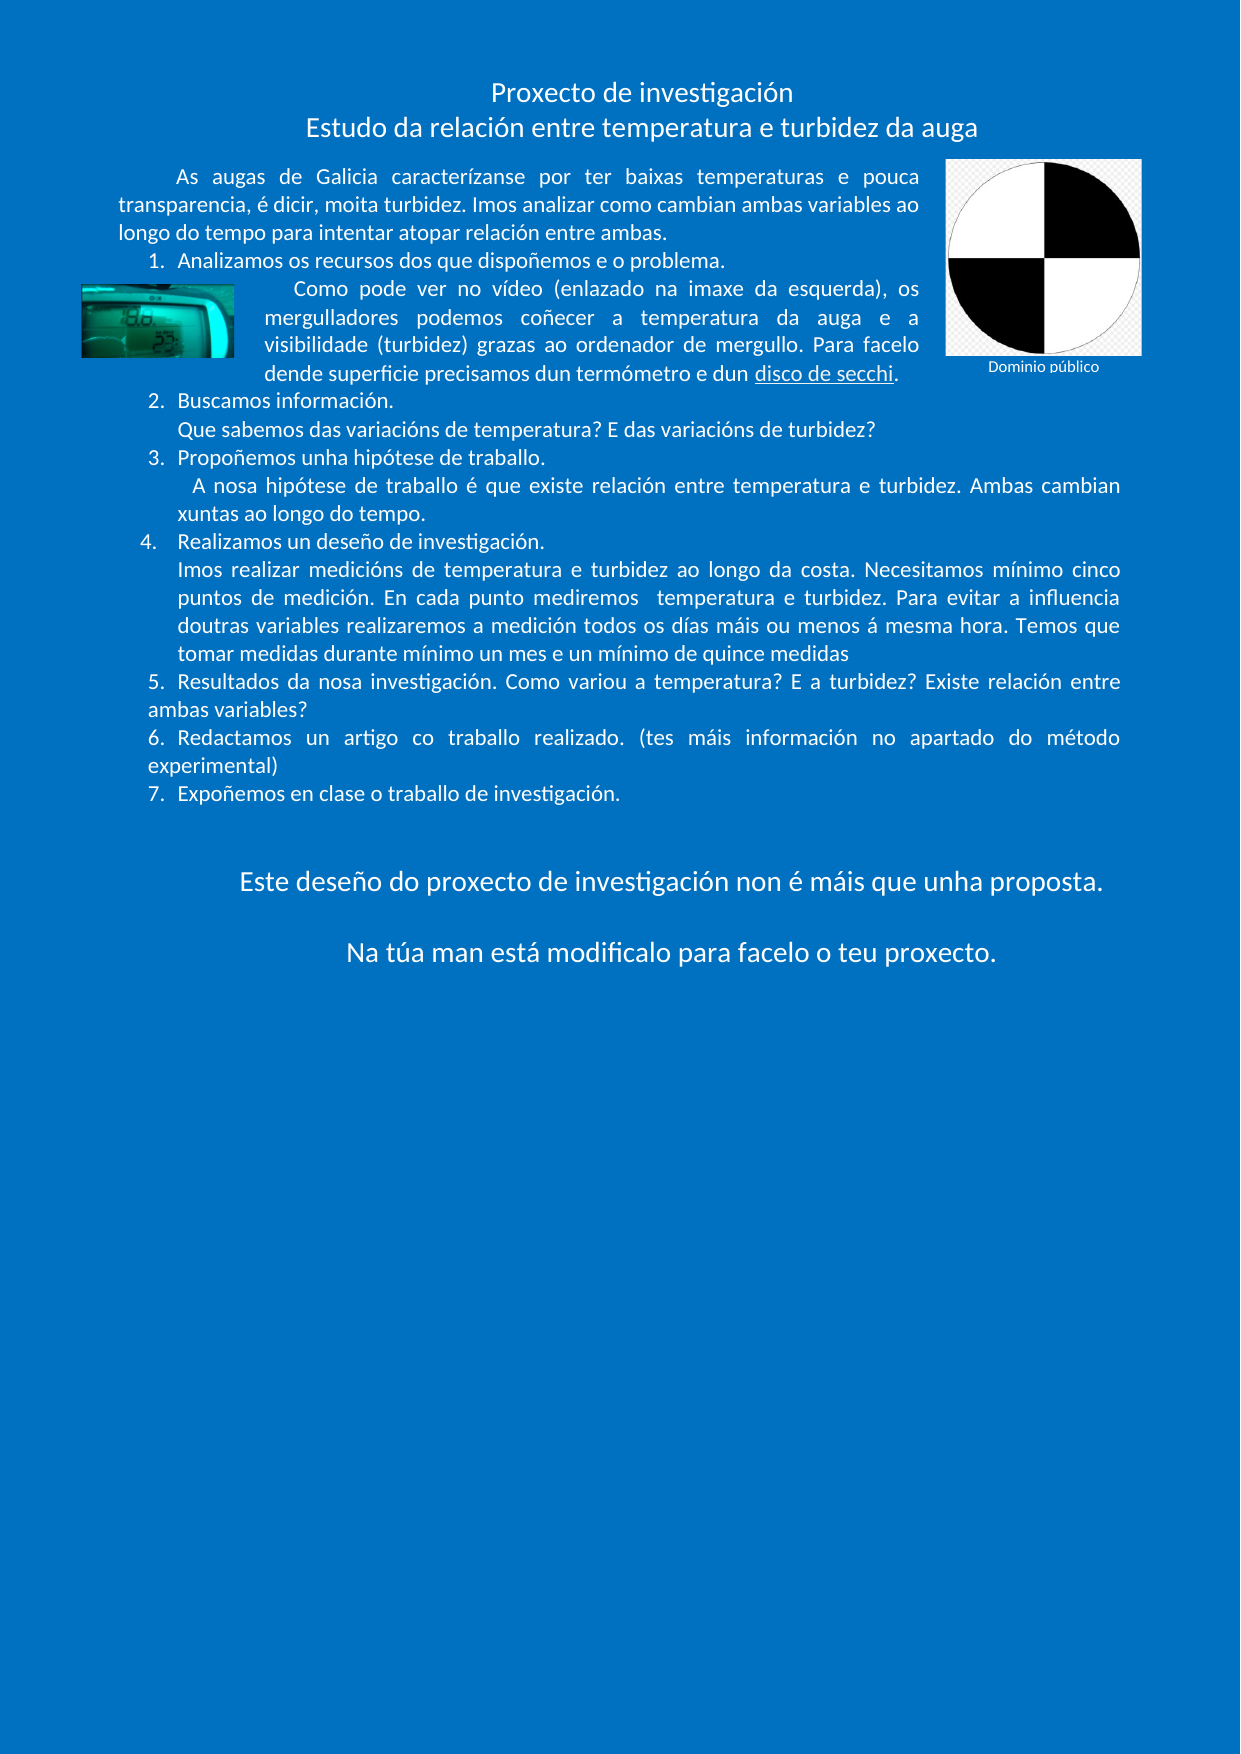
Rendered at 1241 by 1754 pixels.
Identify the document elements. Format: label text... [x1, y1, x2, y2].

list Como pode ver no vídeo (enlazado na imaxe da esquerda), os mergulladores podemos coñecer a temperatura da auga e a visibilidade (turbidez) grazas ao ordenador de mergullo. Para facelo dende superficie precisamos dun termómetro e dun disco de secchi. [177, 274, 1122, 387]
list Analizamos os recursos dos que dispoñemos e o problema. [118, 247, 945, 274]
text Este deseño do proxecto de investigación non é máis que unha proposta. [177, 863, 1122, 899]
list Propoñemos unha hipótese de traballo. [148, 443, 1122, 471]
list Buscamos información. [118, 387, 1122, 415]
list Resultados da nosa investigación. Como variou a temperatura? E a turbidez? Existe relación entre ambas variables? [148, 667, 1122, 723]
list Que sabemos das variacións de temperatura? E das variacións de turbidez? [177, 415, 1122, 443]
picture [81, 284, 235, 358]
picture [945, 159, 1142, 356]
list A nosa hipótese de traballo é que existe relación entre temperatura e turbidez. Ambas cambian xuntas ao longo do tempo. [177, 471, 1122, 527]
list Realizamos un deseño de investigación. [140, 527, 1122, 555]
text As augas de Galicia caracterízanse por ter baixas temperaturas e pouca transparencia, é dicir, moita turbidez. Imos analizar como cambian ambas variables ao longo do tempo para intentar atopar relación entre ambas. [118, 162, 945, 247]
list Imos realizar medicións de temperatura e turbidez ao longo da costa. Necesitamos mínimo cinco puntos de medición. En cada punto mediremos temperatura e turbidez. Para evitar a influencia doutras variables realizaremos a medición todos os días máis ou menos á mesma hora. Temos que tomar medidas durante mínimo un mes e un mínimo de quince medidas [177, 555, 1122, 667]
list Redactamos un artigo co traballo realizado. (tes máis información no apartado do método experimental) [148, 723, 1122, 779]
text Na túa man está modificalo para facelo o teu proxecto. [177, 934, 1122, 970]
list Expoñemos en clase o traballo de investigación. [118, 779, 1122, 807]
